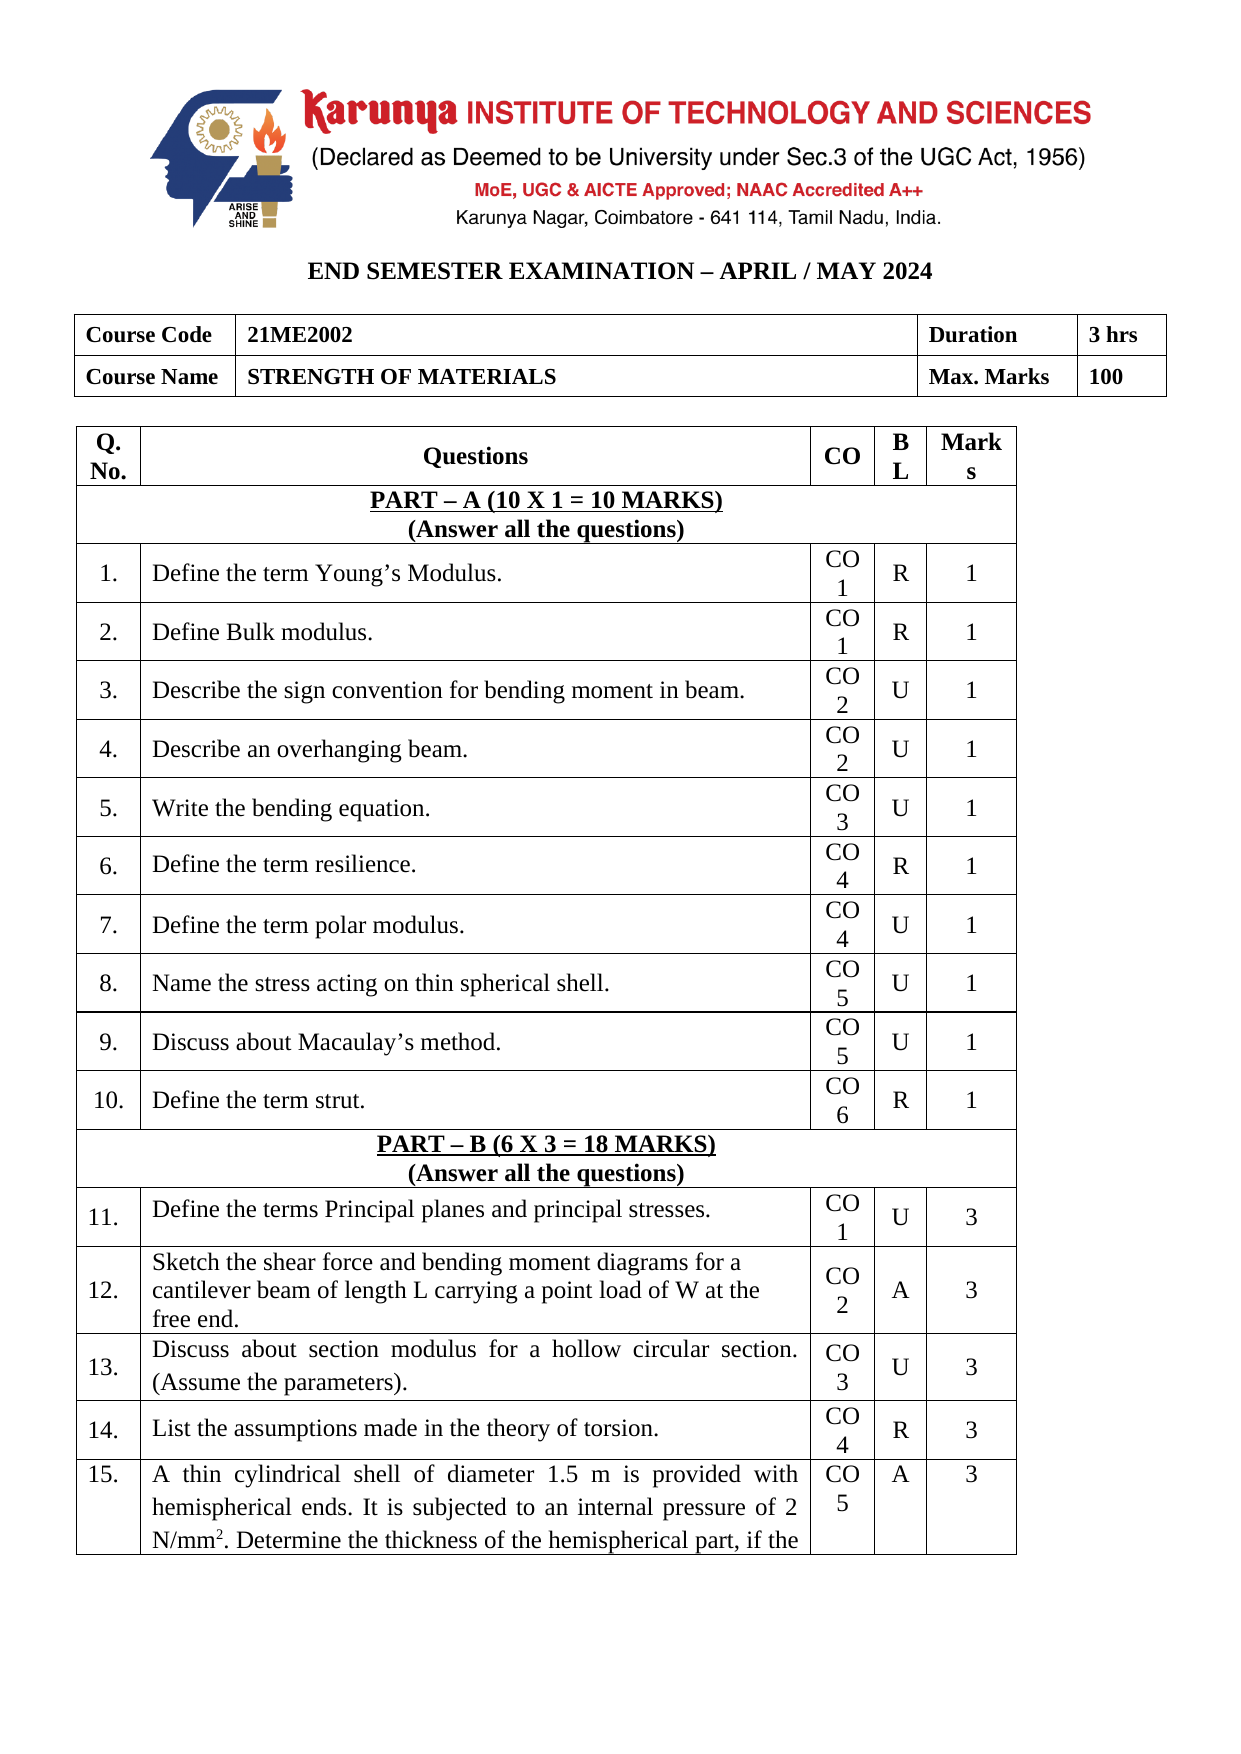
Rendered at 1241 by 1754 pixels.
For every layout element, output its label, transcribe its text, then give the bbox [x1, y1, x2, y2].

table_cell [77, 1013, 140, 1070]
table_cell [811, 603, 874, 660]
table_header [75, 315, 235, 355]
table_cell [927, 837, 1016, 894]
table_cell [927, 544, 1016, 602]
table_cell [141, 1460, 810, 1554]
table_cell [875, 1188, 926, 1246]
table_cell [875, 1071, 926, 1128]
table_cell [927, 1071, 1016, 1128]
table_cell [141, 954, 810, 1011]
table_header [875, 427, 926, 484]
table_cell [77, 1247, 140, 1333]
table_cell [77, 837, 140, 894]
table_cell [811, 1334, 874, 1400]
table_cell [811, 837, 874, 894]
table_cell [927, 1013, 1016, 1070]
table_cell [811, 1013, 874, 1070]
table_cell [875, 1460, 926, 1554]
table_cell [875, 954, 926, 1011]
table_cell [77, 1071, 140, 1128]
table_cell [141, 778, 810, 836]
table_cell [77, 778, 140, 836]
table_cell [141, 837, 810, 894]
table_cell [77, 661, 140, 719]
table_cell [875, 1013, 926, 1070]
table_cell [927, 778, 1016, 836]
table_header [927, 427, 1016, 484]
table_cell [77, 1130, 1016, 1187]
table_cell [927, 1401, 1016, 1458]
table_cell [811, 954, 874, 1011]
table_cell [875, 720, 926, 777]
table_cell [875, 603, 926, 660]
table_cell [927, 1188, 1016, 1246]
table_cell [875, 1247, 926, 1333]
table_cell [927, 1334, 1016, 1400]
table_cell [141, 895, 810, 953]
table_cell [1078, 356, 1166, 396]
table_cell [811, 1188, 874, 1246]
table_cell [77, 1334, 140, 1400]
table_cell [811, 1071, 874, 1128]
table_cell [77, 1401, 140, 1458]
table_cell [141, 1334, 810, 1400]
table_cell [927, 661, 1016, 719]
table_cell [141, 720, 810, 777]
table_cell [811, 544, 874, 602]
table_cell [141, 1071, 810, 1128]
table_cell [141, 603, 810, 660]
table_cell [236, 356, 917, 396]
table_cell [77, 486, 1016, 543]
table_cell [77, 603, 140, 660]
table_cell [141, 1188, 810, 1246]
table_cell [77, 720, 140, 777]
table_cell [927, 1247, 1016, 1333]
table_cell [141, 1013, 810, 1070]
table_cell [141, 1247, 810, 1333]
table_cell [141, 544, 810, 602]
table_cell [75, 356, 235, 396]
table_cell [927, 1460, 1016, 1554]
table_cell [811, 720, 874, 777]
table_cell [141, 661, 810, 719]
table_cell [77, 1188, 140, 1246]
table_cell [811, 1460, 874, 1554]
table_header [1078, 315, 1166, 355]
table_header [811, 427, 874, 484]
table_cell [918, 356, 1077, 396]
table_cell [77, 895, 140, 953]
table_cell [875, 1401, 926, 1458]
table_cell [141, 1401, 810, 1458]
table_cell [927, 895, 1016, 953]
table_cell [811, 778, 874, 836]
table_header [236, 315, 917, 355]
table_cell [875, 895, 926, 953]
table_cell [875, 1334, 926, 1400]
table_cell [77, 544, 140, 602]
text END SEMESTER EXAMINATION – APRIL / MAY 2024 [150, 256, 1090, 285]
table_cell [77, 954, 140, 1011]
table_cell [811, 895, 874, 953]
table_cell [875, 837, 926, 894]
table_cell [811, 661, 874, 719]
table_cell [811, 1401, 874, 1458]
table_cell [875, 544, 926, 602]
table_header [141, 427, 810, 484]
picture [150, 89, 1091, 228]
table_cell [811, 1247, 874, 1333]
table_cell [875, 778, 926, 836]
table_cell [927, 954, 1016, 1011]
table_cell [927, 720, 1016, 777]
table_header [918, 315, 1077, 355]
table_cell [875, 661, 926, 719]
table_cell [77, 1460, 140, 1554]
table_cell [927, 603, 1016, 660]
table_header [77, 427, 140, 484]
